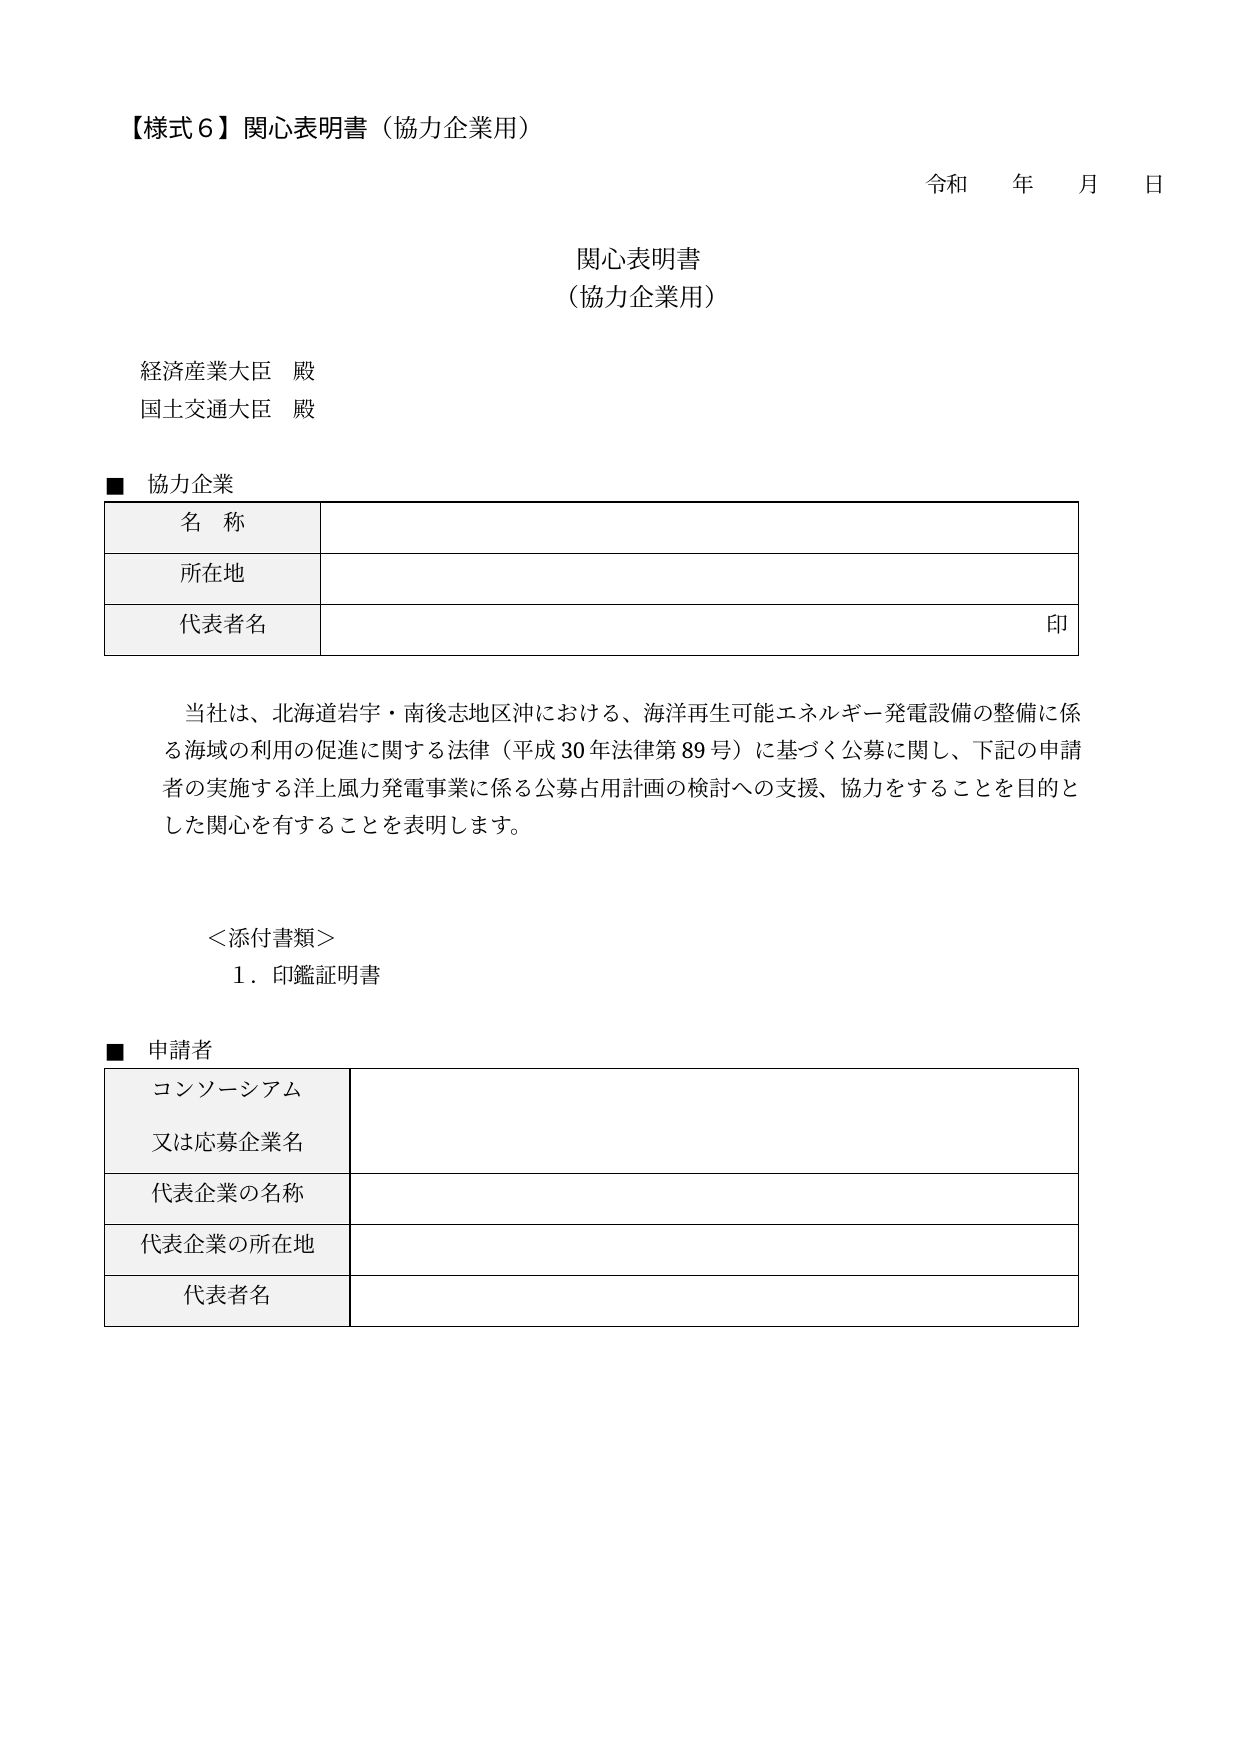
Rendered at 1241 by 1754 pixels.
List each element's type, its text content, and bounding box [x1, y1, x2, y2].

table_header 名 称 [105, 503, 320, 552]
table_cell 代表企業の名称 [105, 1174, 349, 1223]
table_cell 代表者名 [105, 1276, 349, 1326]
table_cell 代表者名 [105, 605, 320, 654]
table_cell 印 [321, 605, 1078, 654]
table_cell 代表企業の所在地 [105, 1225, 349, 1274]
table_cell [351, 1174, 1078, 1223]
table_header [351, 1069, 1078, 1172]
text 関心表明書 （協力企業用） [119, 239, 1165, 314]
text ■ 申請者 [104, 1031, 1165, 1068]
text 経済産業大臣 殿 [119, 351, 1165, 389]
table_cell 所在地 [105, 554, 320, 603]
text 国土交通大臣 殿 [119, 389, 1165, 426]
text １．印鑑証明書 [228, 956, 1165, 993]
subtitle 【様式６】関心表明書（協力企業用） [119, 108, 1165, 145]
table_header [321, 503, 1078, 552]
text 当社は、北海道岩宇・南後志地区沖における、海洋再生可能エネルギー発電設備の整備に係る海域の利用の促進に関する法律（平成30年法律第89号）に基づく公募に関し、下記の申請者の実施する洋上風力発電事業に係る公募占用計画の検討への支援、協力をすることを目的とした関心を有することを表明します。 [162, 693, 1099, 843]
table_cell [351, 1225, 1078, 1274]
text ■ 協力企業 [104, 464, 1165, 501]
table_cell [351, 1276, 1078, 1326]
text 令和 年 月 日 [119, 164, 1165, 201]
text ＜添付書類＞ [206, 918, 1165, 956]
table_header コンソーシアム 又は応募企業名 [105, 1069, 349, 1172]
table_cell [321, 554, 1078, 603]
